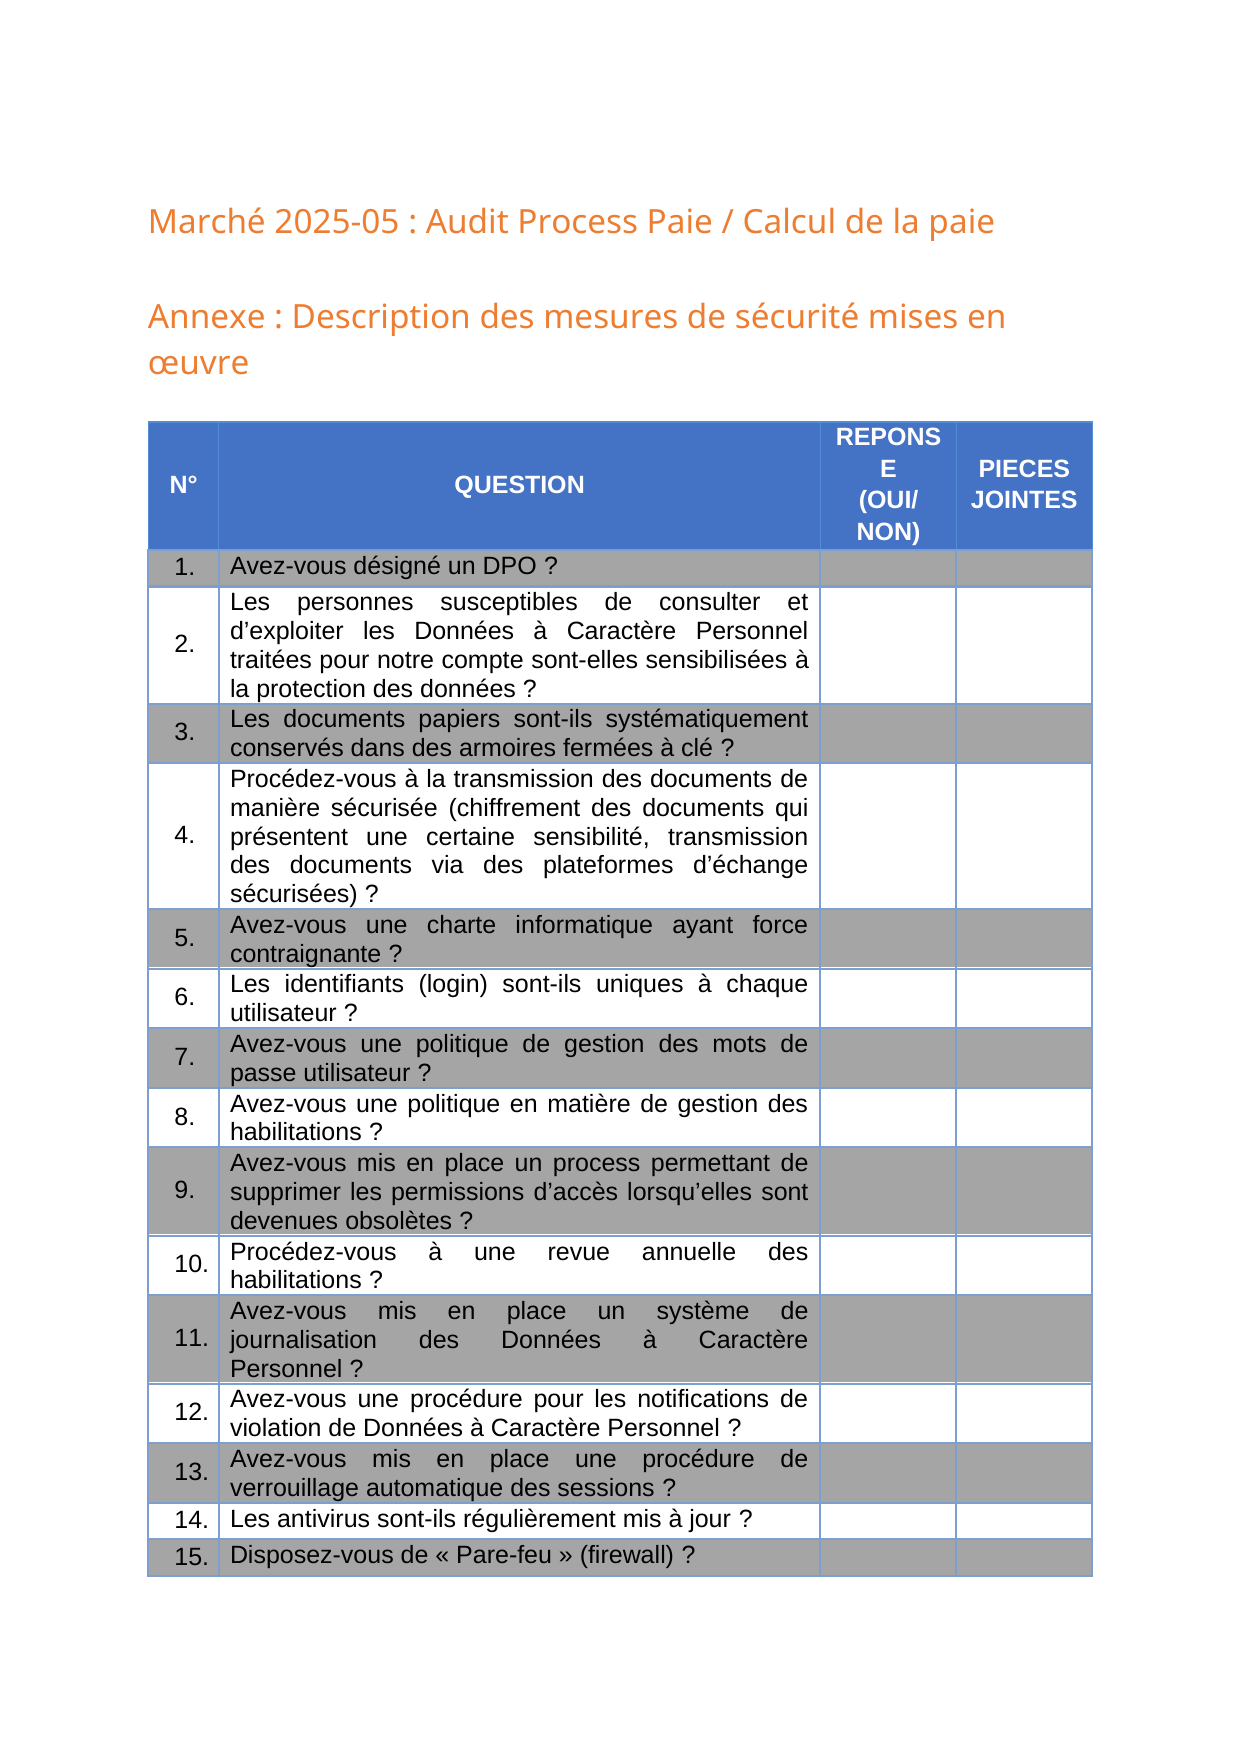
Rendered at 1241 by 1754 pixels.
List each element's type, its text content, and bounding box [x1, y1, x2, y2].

table_cell [821, 764, 955, 908]
table_cell Procédez-vous à une revue annuelle des habilitations ? [220, 1237, 819, 1294]
table_cell [821, 705, 955, 762]
table_cell [149, 1444, 218, 1502]
table_cell Disposez-vous de « Pare-feu » (firewall) ? [220, 1540, 819, 1575]
table_cell Les antivirus sont-ils régulièrement mis à jour ? [220, 1504, 819, 1538]
table_cell [821, 1504, 955, 1538]
table_cell [957, 588, 1091, 702]
table_cell [149, 910, 218, 967]
table_cell [821, 588, 955, 702]
table_cell Procédez-vous à la transmission des documents de manière sécurisée (chiffrement des documents qui présentent une certaine sensibilité, transmission des documents via des plateformes d’échange sécurisées) ? [220, 764, 819, 908]
table_cell [821, 551, 955, 585]
table_cell [957, 910, 1091, 967]
table_cell [149, 551, 218, 585]
table_cell [957, 1444, 1091, 1502]
table_cell Les personnes susceptibles de consulter et d’exploiter les Données à Caractère Personnel traitées pour notre compte sont-elles sensibilisées à la protection des données ? [220, 588, 819, 702]
table_cell [149, 1089, 218, 1146]
table_cell [957, 1540, 1091, 1575]
table_cell [821, 1237, 955, 1294]
table_cell Avez-vous une charte informatique ayant force contraignante ? [220, 910, 819, 967]
table_cell [957, 970, 1091, 1027]
table_cell Avez-vous une procédure pour les notifications de violation de Données à Caractère Personnel ? [220, 1385, 819, 1442]
table_cell [149, 1385, 218, 1442]
table_cell [149, 970, 218, 1027]
table_cell [957, 1148, 1091, 1234]
table_cell [149, 588, 218, 702]
table_cell [821, 1089, 955, 1146]
table_header N° [149, 423, 218, 549]
table_header REPONSE (OUI/NON) [821, 423, 956, 549]
table_cell [821, 1385, 955, 1442]
table_cell [149, 1029, 218, 1087]
table_cell [149, 1504, 218, 1538]
table_cell [957, 764, 1091, 908]
table_cell Les identifiants (login) sont-ils uniques à chaque utilisateur ? [220, 970, 819, 1027]
table_cell [149, 705, 218, 762]
table_cell [957, 1089, 1091, 1146]
table_cell [149, 1540, 218, 1575]
table_cell [821, 1444, 955, 1502]
table_cell [821, 1296, 955, 1382]
table_cell [149, 764, 218, 908]
subtitle Annexe : Description des mesures de sécurité mises en œuvre [148, 293, 1093, 384]
table_cell [149, 1237, 218, 1294]
table_cell Avez-vous une politique en matière de gestion des habilitations ? [220, 1089, 819, 1146]
table_cell Avez-vous mis en place un système de journalisation des Données à Caractère Personnel ? [220, 1296, 819, 1382]
table_cell [957, 1029, 1091, 1087]
table_cell [957, 705, 1091, 762]
table_cell [821, 1029, 955, 1087]
table_cell Avez-vous mis en place une procédure de verrouillage automatique des sessions ? [220, 1444, 819, 1502]
table_cell [821, 970, 955, 1027]
table_cell [957, 1237, 1091, 1294]
table_header QUESTION [219, 423, 820, 549]
table_cell [957, 551, 1091, 585]
table_cell [957, 1504, 1091, 1538]
table_cell Avez-vous mis en place un process permettant de supprimer les permissions d’accès lorsqu’elles sont devenues obsolètes ? [220, 1148, 819, 1234]
table_cell [821, 1540, 955, 1575]
table_cell [821, 1148, 955, 1234]
table_cell [149, 1296, 218, 1382]
table_cell [957, 1296, 1091, 1382]
table_cell [957, 1385, 1091, 1442]
subtitle Marché 2025-05 : Audit Process Paie / Calcul de la paie [148, 198, 1093, 243]
table_cell Avez-vous une politique de gestion des mots de passe utilisateur ? [220, 1029, 819, 1087]
table_header PIECES JOINTES [957, 423, 1092, 549]
table_cell [821, 910, 955, 967]
table_cell [149, 1148, 218, 1234]
table_cell Avez-vous désigné un DPO ? [220, 551, 819, 585]
table_cell Les documents papiers sont-ils systématiquement conservés dans des armoires fermées à clé ? [220, 705, 819, 762]
